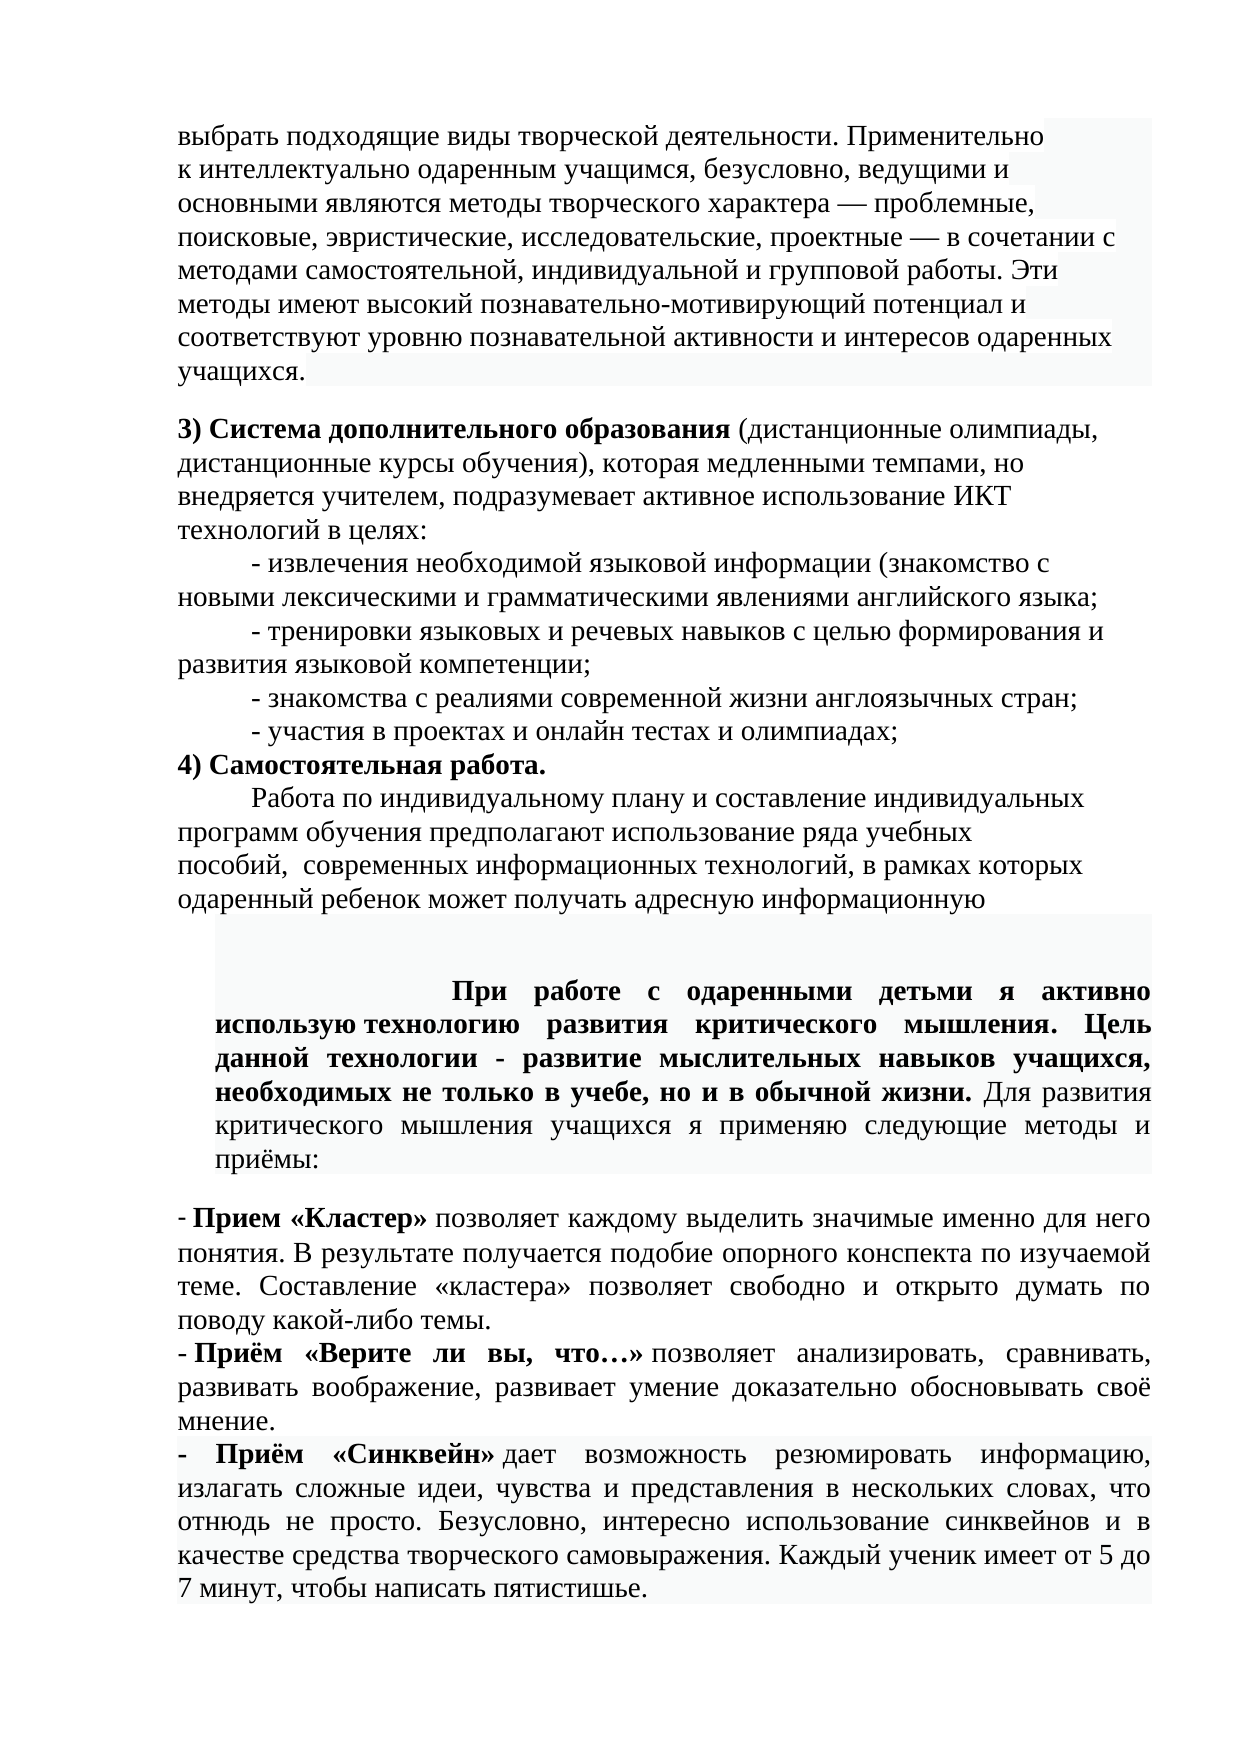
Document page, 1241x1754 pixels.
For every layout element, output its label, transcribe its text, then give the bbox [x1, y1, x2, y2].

text - извлечения необходимой языковой информации (знакомство с новыми лексическими и грамматическими явлениями английского языка; [177, 546, 1152, 613]
text - участия в проектах и онлайн тестах и олимпиадах; [177, 713, 1152, 747]
text Работа по индивидуальному плану и составление индивидуальных программ обучения предполагают использование ряда учебных пособий, современных информационных технологий, в рамках которых одаренный ребенок может получать адресную информационную [177, 780, 1152, 914]
text - знакомства с реалиями современной жизни англоязычных стран; [177, 680, 1152, 713]
text 4) Самостоятельная работа. [177, 747, 1152, 780]
text - Приём «Синквейн» дает возможность резюмировать информацию, излагать сложные идеи, чувства и представления в нескольких словах, что отнюдь не просто. Безусловно, интересно использование синквейнов и в качестве средства творческого самовыражения. Каждый ученик имеет от 5 до 7 минут, чтобы написать пятистишье. [177, 1436, 1152, 1604]
text - Приём «Верите ли вы, что…» позволяет анализировать, сравнивать, развивать воображение, развивает умение доказательно обосновывать своё мнение. [177, 1336, 1152, 1436]
text - Прием «Кластер» позволяет каждому выделить значимые именно для него понятия. В результате получается подобие опорного конспекта по изучаемой теме. Составление «кластера» позволяет свободно и открыто думать по поводу какой-либо темы. [177, 1199, 1152, 1336]
text - тренировки языковых и речевых навыков с целью формирования и развития языковой компетенции; [177, 613, 1152, 680]
text При работе с одаренными детьми я активно использую технологию развития критического мышления. Цель данной технологии - развитие мыслительных навыков учащихся, необходимых не только в учебе, но и в обычной жизни. Для развития критического мышления учащихся я применяю следующие методы и приёмы: [215, 973, 1152, 1174]
text 3) Система дополнительного образования (дистанционные олимпиады, дистанционные курсы обучения), которая медленными темпами, но внедряется учителем, подразумевает активное использование ИКТ технологий в целях: [177, 411, 1152, 546]
